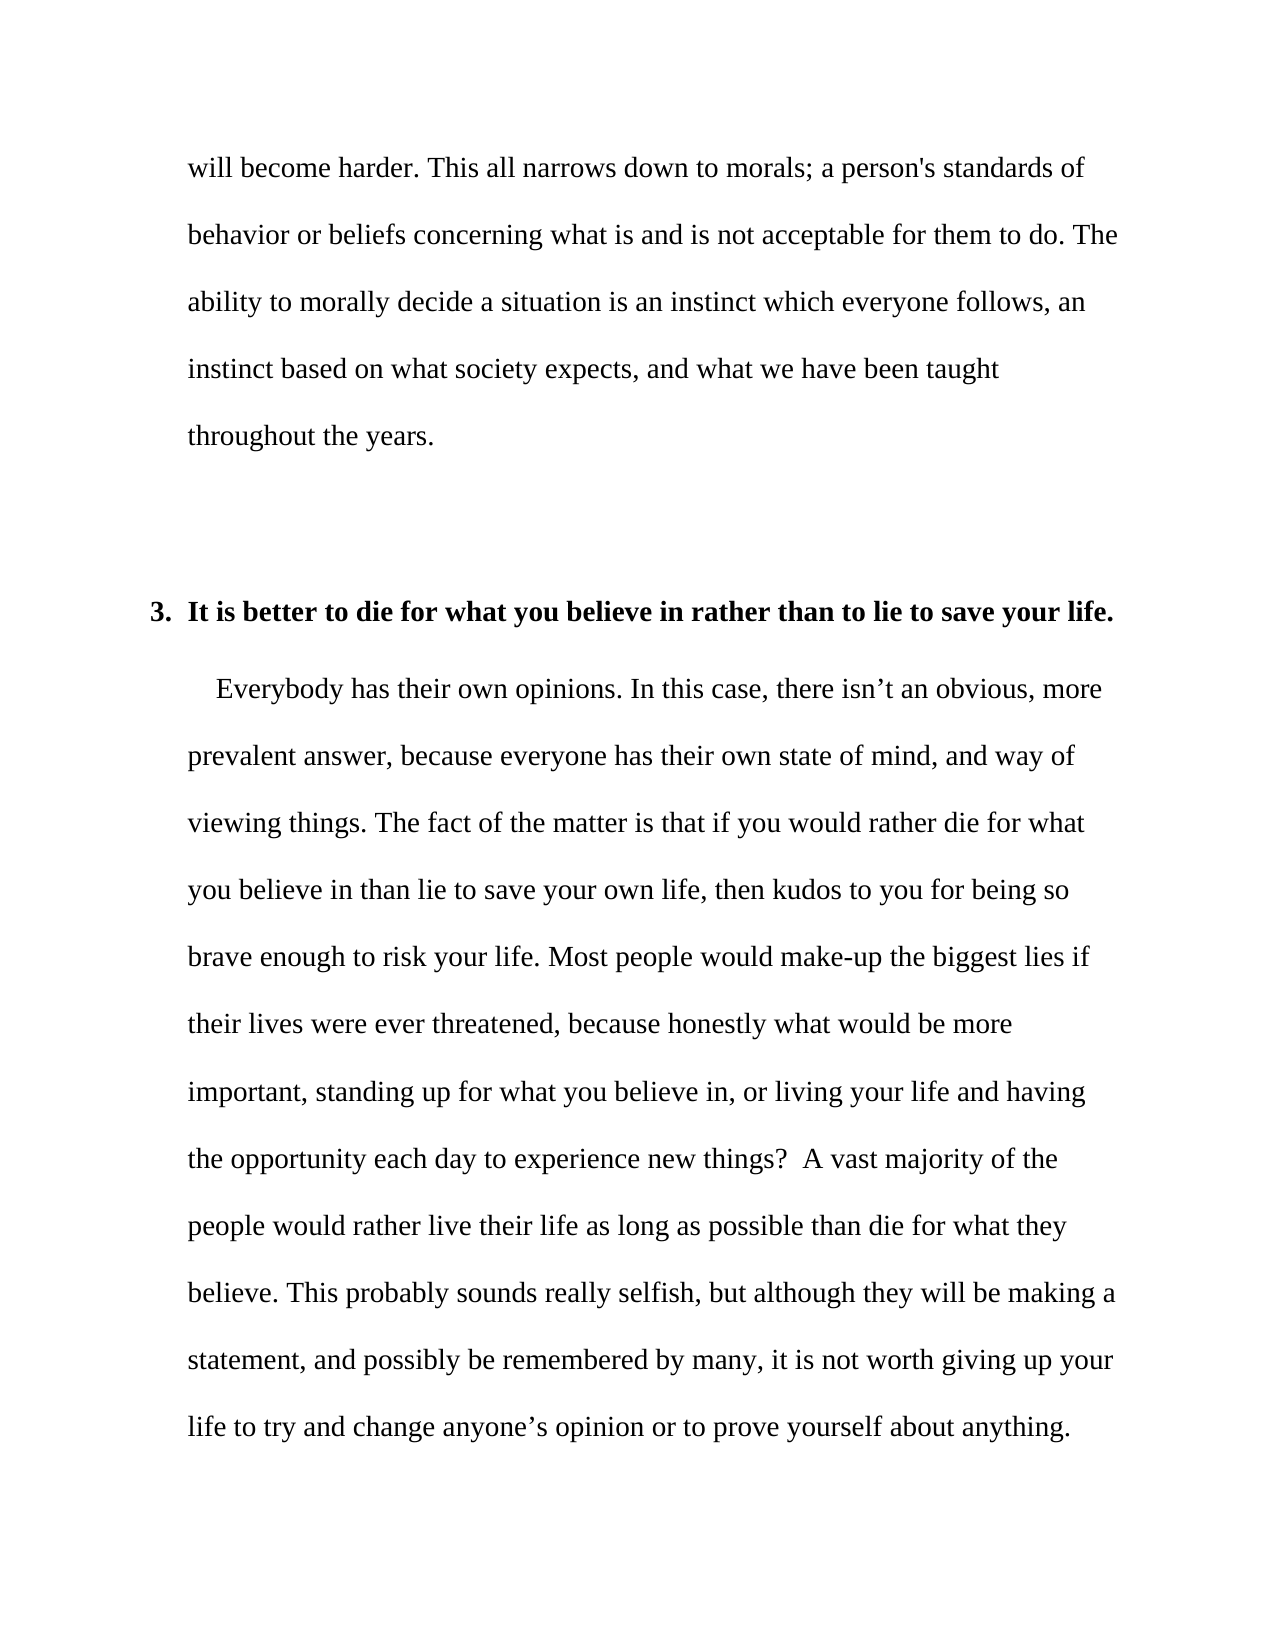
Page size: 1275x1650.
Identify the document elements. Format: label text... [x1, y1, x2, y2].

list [187, 150, 1125, 452]
list It is better to die for what you believe in rather than to lie to save your life. [150, 594, 1125, 628]
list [187, 671, 1125, 1443]
